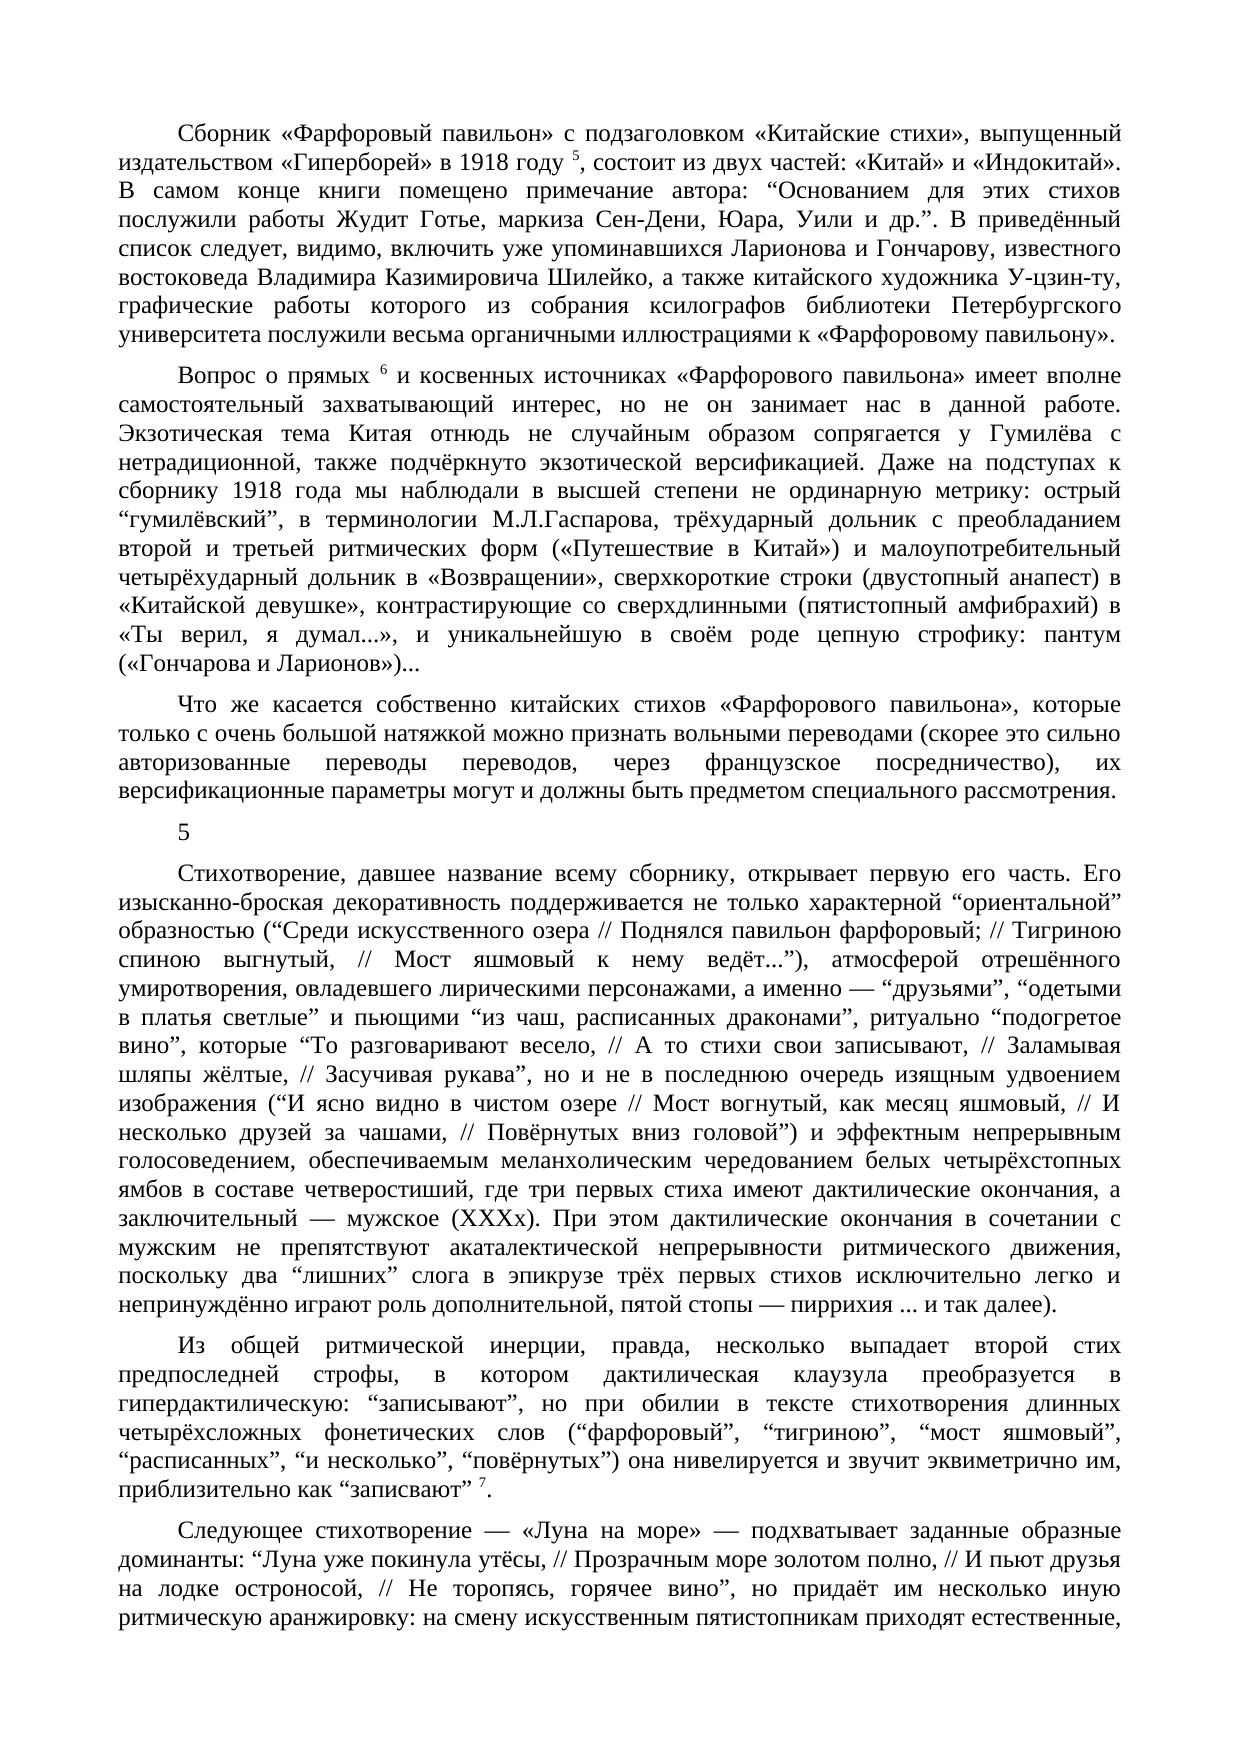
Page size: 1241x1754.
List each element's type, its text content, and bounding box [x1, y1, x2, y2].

text Вопрос о прямых 6 и косвенных источниках «Фарфорового павильона» имеет вполне самостоятельный захватывающий интерес, но не он занимает нас в данной работе. Экзотическая тема Китая отнюдь не случайным образом сопрягается у Гумилёва с нетрадиционной, также подчёркнуто экзотической версификацией. Даже на подступах к сборнику 1918 года мы наблюдали в высшей степени не ординарную метрику: острый “гумилёвский”, в терминологии М.Л.Гаспарова, трёхударный дольник с преобладанием второй и третьей ритмических форм («Путешествие в Китай») и малоупотребительный четырёхударный дольник в «Возвращении», сверхкороткие строки (двустопный анапест) в «Китайской девушке», контрастирующие со сверхдлинными (пятистопный амфибрахий) в «Ты верил, я думал...», и уникальнейшую в своём роде цепную строфику: пантум («Гончарова и Ларионов»)... [118, 361, 1122, 677]
text Что же касается собственно китайских стихов «Фарфорового павильона», которые только с очень большой натяжкой можно признать вольными переводами (скорее это сильно авторизованные переводы переводов, через французское посредничество), их версификационные параметры могут и должны быть предметом специального рассмотрения. [118, 689, 1122, 804]
text 5 [118, 817, 1122, 846]
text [118, 1516, 1122, 1631]
text Cтихотворение, давшее название всему сборнику, открывает первую его часть. Его изысканно-броская декоративность поддерживается не только характерной “ориентальной” образностью (“Среди искусственного озера // Поднялся павильон фарфоровый; // Тигриною спиною выгнутый, // Мост яшмовый к нему ведёт...”), атмосферой отрешённого умиротворения, овладевшего лирическими персонажами, а именно — “друзьями”, “одетыми в платья светлые” и пьющими “из чаш, расписанных драконами”, ритуально “подогретое вино”, которые “То разговаривают весело, // А то стихи свои записывают, // Заламывая шляпы жёлтые, // Засучивая рукава”, но и не в последнюю очередь изящным удвоением изображения (“И ясно видно в чистом озере // Мост вогнутый, как месяц яшмовый, // И несколько друзей за чашами, // Повёрнутых вниз головой”) и эффектным непрерывным голосоведением, обеспечиваемым меланхолическим чередованием белых четырёхстопных ямбов в составе четверостиший, где три первых стиха имеют дактилические окончания, а заключительный — мужское (ХХХх). При этом дактилические окончания в сочетании с мужским не препятствуют акаталектической непрерывности ритмического движения, поскольку два “лишних” слога в эпикрузе трёх первых стихов исключительно легко и непринуждённо играют роль дополнительной, пятой стопы — пиррихия ... и так далее). [118, 858, 1122, 1318]
text Сборник «Фарфоровый павильон» с подзаголовком «Китайские стихи», выпущенный издательством «Гиперборей» в 1918 году 5, состоит из двух частей: «Китай» и «Индокитай». В самом конце книги помещено примечание автора: “Основанием для этих стихов послужили работы Жудит Готье, маркиза Сен-Дени, Юара, Уили и др.”. В приведённый список следует, видимо, включить уже упоминавшихся Ларионова и Гончарову, известного востоковеда Владимира Казимировича Шилейко, а также китайского художника У-цзин-ту, графические работы которого из собрания ксилографов библиотеки Петербургского университета послужили весьма органичными иллюстрациями к «Фарфоровому павильону». [118, 118, 1122, 348]
text Из общей ритмической инерции, правда, несколько выпадает второй стих предпоследней строфы, в котором дактилическая клаузула преобразуется в гипердактилическую: “записывают”, но при обилии в тексте стихотворения длинных четырёхсложных фонетических слов (“фарфоровый”, “тигриною”, “мост яшмовый”, “расписанных”, “и несколько”, “повёрнутых”) она нивелируется и звучит эквиметрично им, приблизительно как “записвают” 7. [118, 1331, 1122, 1503]
